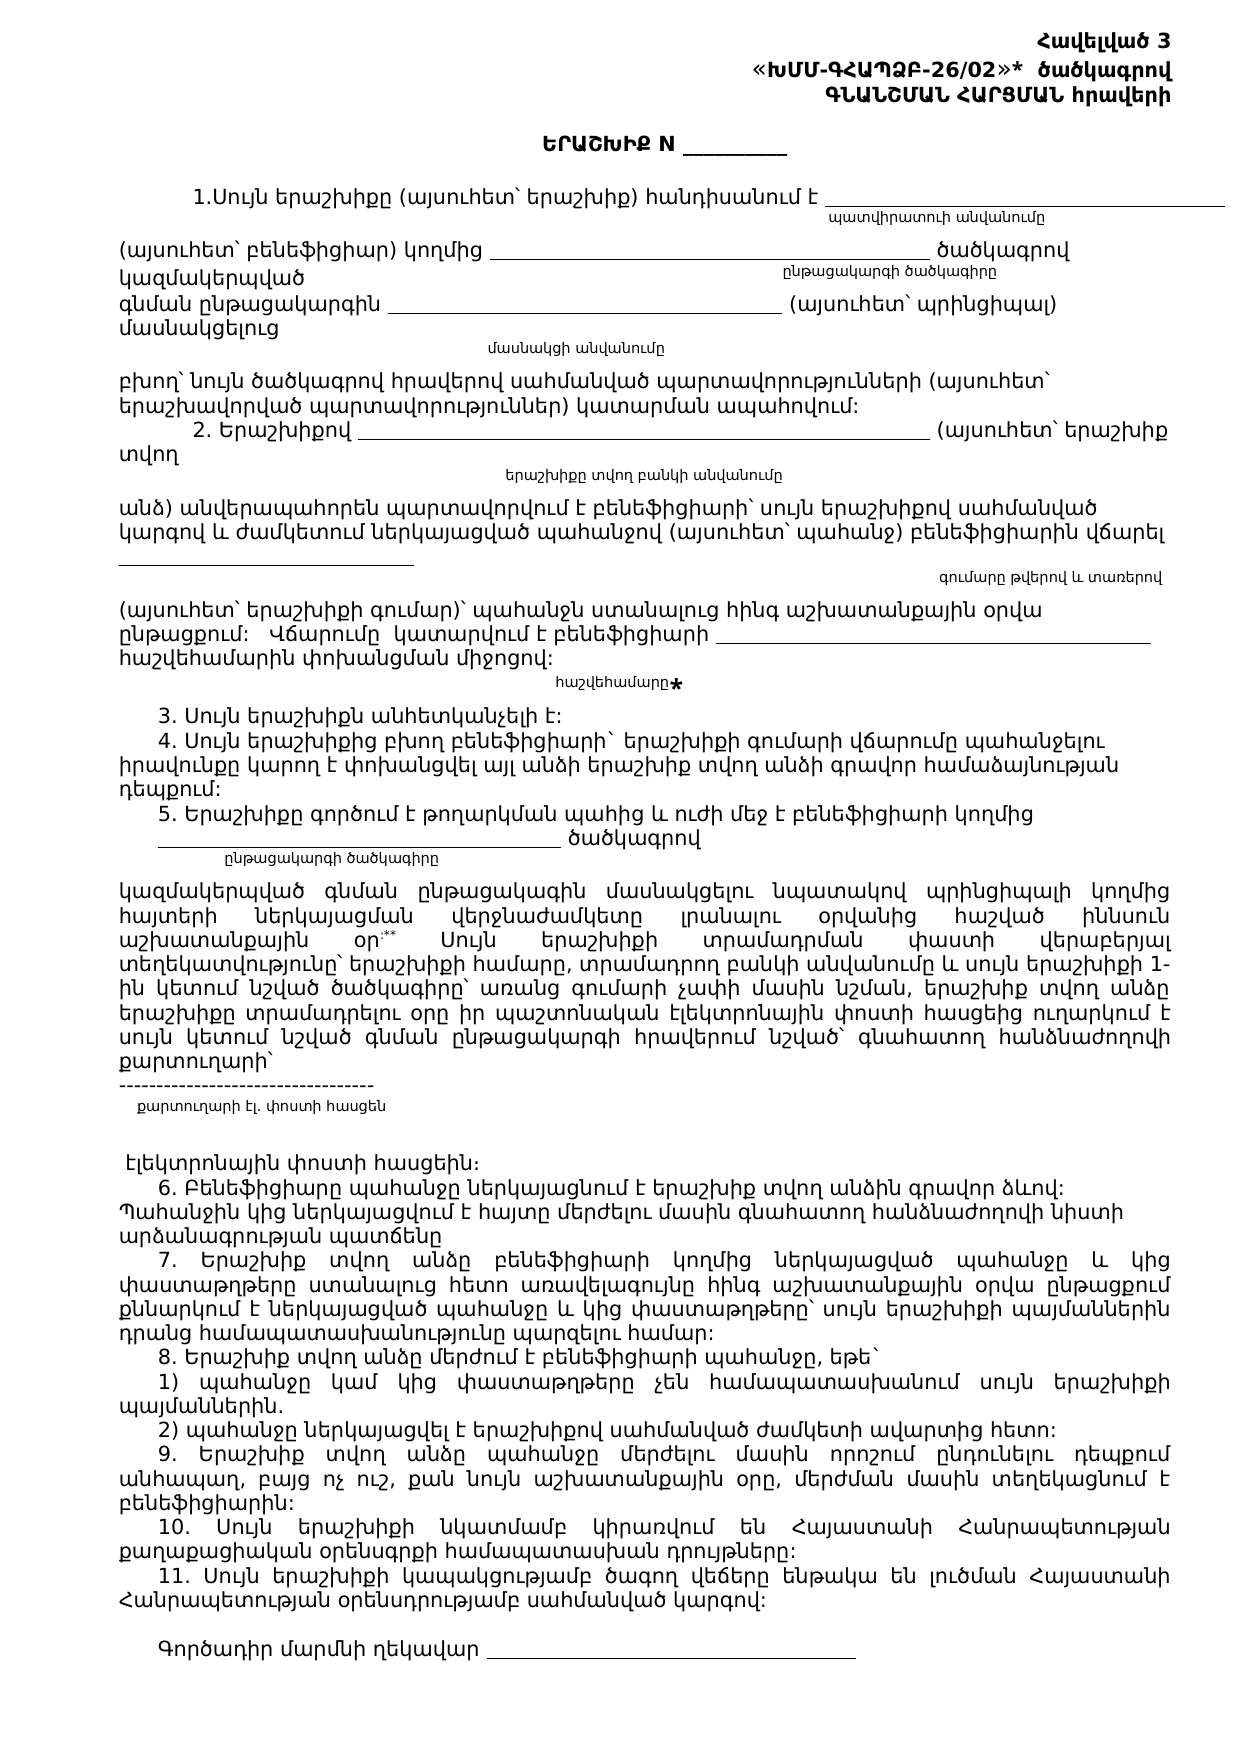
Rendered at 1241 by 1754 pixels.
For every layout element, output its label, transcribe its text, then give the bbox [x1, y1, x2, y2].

text 10. Սույն երաշխիքի նկատմամբ կիրառվում են Հայաստանի Հանրապետության քաղաքացիական օրենսգրքի համապատասխան դրույթները: [118, 1515, 1171, 1564]
text գումարը թվերով և տառերով [856, 568, 1171, 598]
text 7. Երաշխիք տվող անձը բենեֆիցիարի կողմից ներկայացված պահանջը և կից փաստաթղթերը ստանալուց հետո առավելագույնը հինգ աշխատանքային օրվա ընթացքում քննարկում է ներկայացված պահանջը և կից փաստաթղթերը՝ սույն երաշխիքի պայմաններին դրանց համապատասխանությունը պարզելու համար: [118, 1248, 1171, 1345]
list քարտուղարի էլ. փոստի հասցեն [118, 1098, 1171, 1127]
text 1) պահանջը կամ կից փաստաթղթերը չեն համապատասխանում սույն երաշխիքի պայմաններին. [118, 1370, 1171, 1418]
text մասնակցի անվանումը [413, 340, 1171, 369]
text 2) պահանջը ներկայացվել է երաշխիքով սահմանված ժամկետի ավարտից հետո: [118, 1418, 1171, 1442]
text անձ) անվերապահորեն պարտավորվում է բենեֆիցիարի՝ սույն երաշխիքով սահմանված կարգով և ժամկետում ներկայացված պահանջով (այսուհետ՝ պահանջ) բենեֆիցիարին վճարել [118, 496, 1171, 568]
text 1.Սույն երաշխիքը (այսուհետ՝ երաշխիք) հանդիսանում է [118, 185, 1171, 209]
text Հավելված 3 [118, 29, 1171, 54]
text «ԽՄՄ-ԳՀԱՊՁԲ-26/02»* ծածկագրով [118, 54, 1171, 83]
text 9. Երաշխիք տվող անձը պահանջը մերժելու մասին որոշում ընդունելու դեպքում անհապաղ, բայց ոչ ուշ, քան նույն աշխատանքային օրը, մերժման մասին տեղեկացնում է բենեֆիցիարին: [118, 1442, 1171, 1515]
text 11. Սույն երաշխիքի կապակցությամբ ծագող վեճերը ենթակա են լուծման Հայաստանի Հանրապետության օրենսդրությամբ սահմանված կարգով: [118, 1564, 1171, 1612]
text 4. Սույն երաշխիքից բխող բենեֆիցիարի` երաշխիքի գումարի վճարումը պահանջելու իրավունքը կարող է փոխանցվել այլ անձի երաշխիք տվող անձի գրավոր համաձայնության դեպքում: [118, 729, 1171, 802]
text (այսուհետ՝ բենեֆիցիար) կողմից ծածկագրով կազմակերպված ընթացակարգի ծածկագիրը [118, 238, 1171, 292]
text հաշվեհամարը* [118, 671, 1171, 704]
text ծածկագրով [118, 826, 1171, 850]
text Գործադիր մարմնի ղեկավար [118, 1637, 1171, 1661]
text ԵՐԱՇԽԻՔ N __________ [118, 132, 1171, 156]
text պատվիրատուի անվանումը [708, 209, 1171, 238]
list էլեկտրոնային փոստի հասցեին։ [118, 1151, 1171, 1176]
text երաշխիքը տվող բանկի անվանումը [118, 467, 1171, 496]
text 2. Երաշխիքով (այսուհետ՝ երաշխիք տվող [118, 418, 1171, 467]
text 6. Բենեֆիցիարը պահանջը ներկայացնում է երաշխիք տվող անձին գրավոր ձևով: Պահանջին կից ներկայացվում է հայտը մերժելու մասին գնահատող հանձնաժողովի նիստի արձանագրության պատճենը [118, 1176, 1171, 1248]
text գնման ընթացակարգին (այսուհետ՝ պրինցիպալ) մասնակցելուց [118, 292, 1171, 340]
text ընթացակարգի ծածկագիրը [118, 850, 1171, 879]
text 3. Սույն երաշխիքն անհետկանչելի է: [118, 704, 1171, 729]
text ԳՆԱՆՇՄԱՆ ՀԱՐՑՄԱՆ հրավերի [118, 83, 1171, 107]
text բխող՝ նույն ծածկագրով հրավերով սահմանված պարտավորությունների (այսուհետ՝ երաշխավորված պարտավորություններ) կատարման ապահովում: [118, 369, 1171, 418]
list կազմակերպված գնման ընթացակագին մասնակցելու նպատակով պրինցիպալի կողմից հայտերի ներկայացման վերջնաժամկետը լրանալու օրվանից հաշված իննսուն աշխատանքային օր:** Սույն երաշխիքի տրամադրման փաստի վերաբերյալ տեղեկատվությունը՝ երաշխիքի համարը, տրամադրող բանկի անվանումը և սույն երաշխիքի 1-ին կետում նշված ծածկագիրը՝ առանց գումարի չափի մասին նշման, երաշխիք տվող անձը երաշխիքը տրամադրելու օրը իր պաշտոնական էլեկտրոնային փոստի հասցեից ուղարկում է սույն կետում նշված գնման ընթացակարգի հրավերում նշված՝ գնահատող հանձնաժողովի քարտուղարի՝ [118, 879, 1171, 1073]
text (այսուհետ՝ երաշխիքի գումար)՝ պահանջն ստանալուց հինգ աշխատանքային օրվա ընթացքում: Վճարումը կատարվում է բենեֆիցիարի հաշվեհամարին փոխանցման միջոցով: [118, 598, 1171, 671]
text 5. Երաշխիքը գործում է թողարկման պահից և ուժի մեջ է բենեֆիցիարի կողմից [118, 802, 1171, 826]
list ---------------------------------- [118, 1073, 1171, 1098]
text 8. Երաշխիք տվող անձը մերժում է բենեֆիցիարի պահանջը, եթե` [118, 1345, 1171, 1370]
